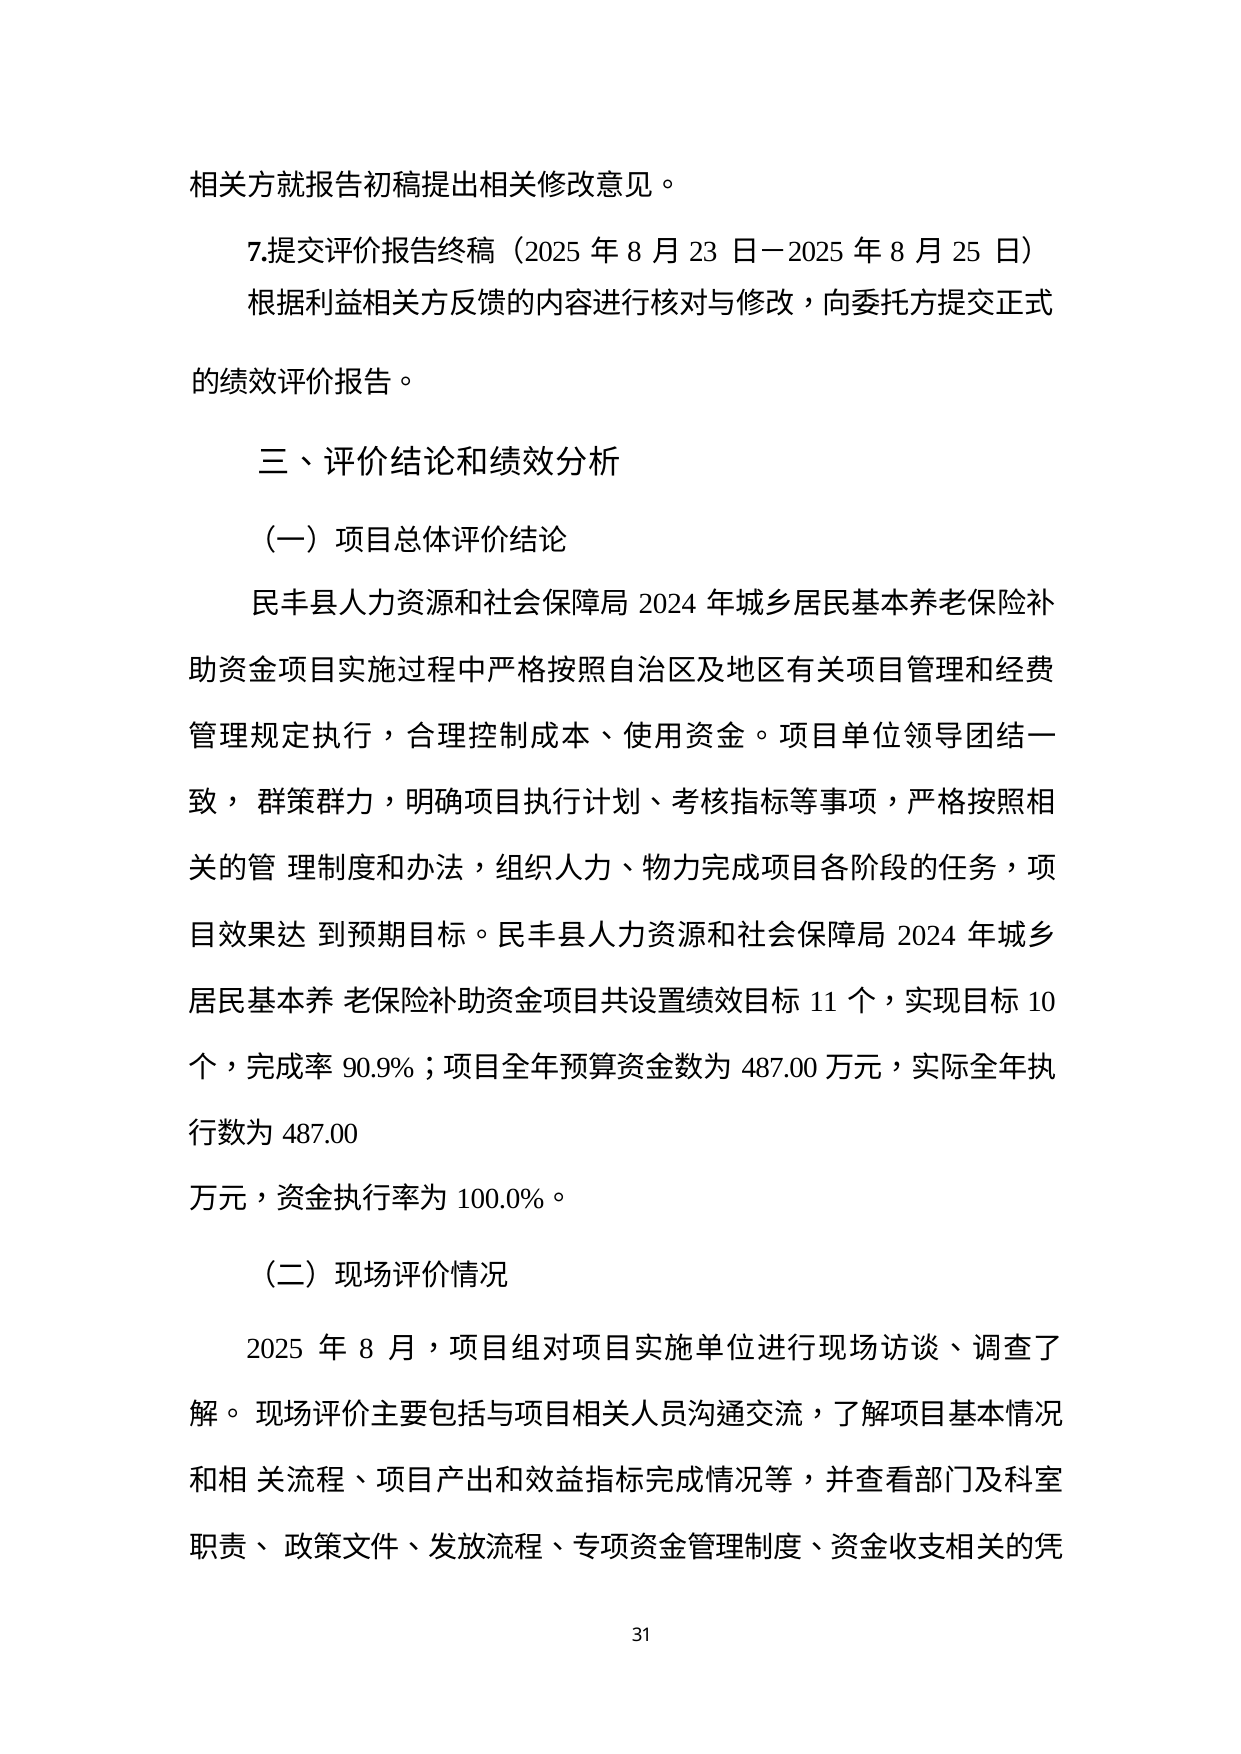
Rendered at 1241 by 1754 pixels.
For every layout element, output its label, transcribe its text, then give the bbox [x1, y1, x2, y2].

text 三、评价结论和绩效分析 [257, 440, 1063, 481]
text 根据利益相关方反馈的内容进行核对与修改，向委托方提交正式 [248, 298, 1063, 363]
text （一）项目总体评价结论 [248, 521, 1063, 558]
text 相关方就报告初稿提出相关修改意见。 [189, 166, 1063, 203]
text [189, 1327, 1063, 1566]
text 的绩效评价报告。 [191, 364, 1063, 400]
text 万元，资金执行率为 100.0%。 [189, 1179, 1063, 1216]
text 7.提交评价报告终稿（2025 年 8 月 23 日－2025 年 8 月 25 日） [247, 232, 1063, 269]
text 民丰县人力资源和社会保障局 2024 年城乡居民基本养老保险补 助资金项目实施过程中严格按照自治区及地区有关项目管理和经费 管理规定执行，合理控制成本、使用资金。项目单位领导团结一致， 群策群力，明确项目执行计划、考核指标等事项，严格按照相关的管 理制度和办法，组织人力、物力完成项目各阶段的任务，项目效果达 到预期目标。民丰县人力资源和社会保障局 2024 年城乡居民基本养 老保险补助资金项目共设置绩效目标 11 个，实现目标 10 个，完成率 90.9%；项目全年预算资金数为 487.00 万元，实际全年执行数为 487.00 [188, 583, 1056, 1152]
text （二）现场评价情况 [248, 1257, 1063, 1293]
